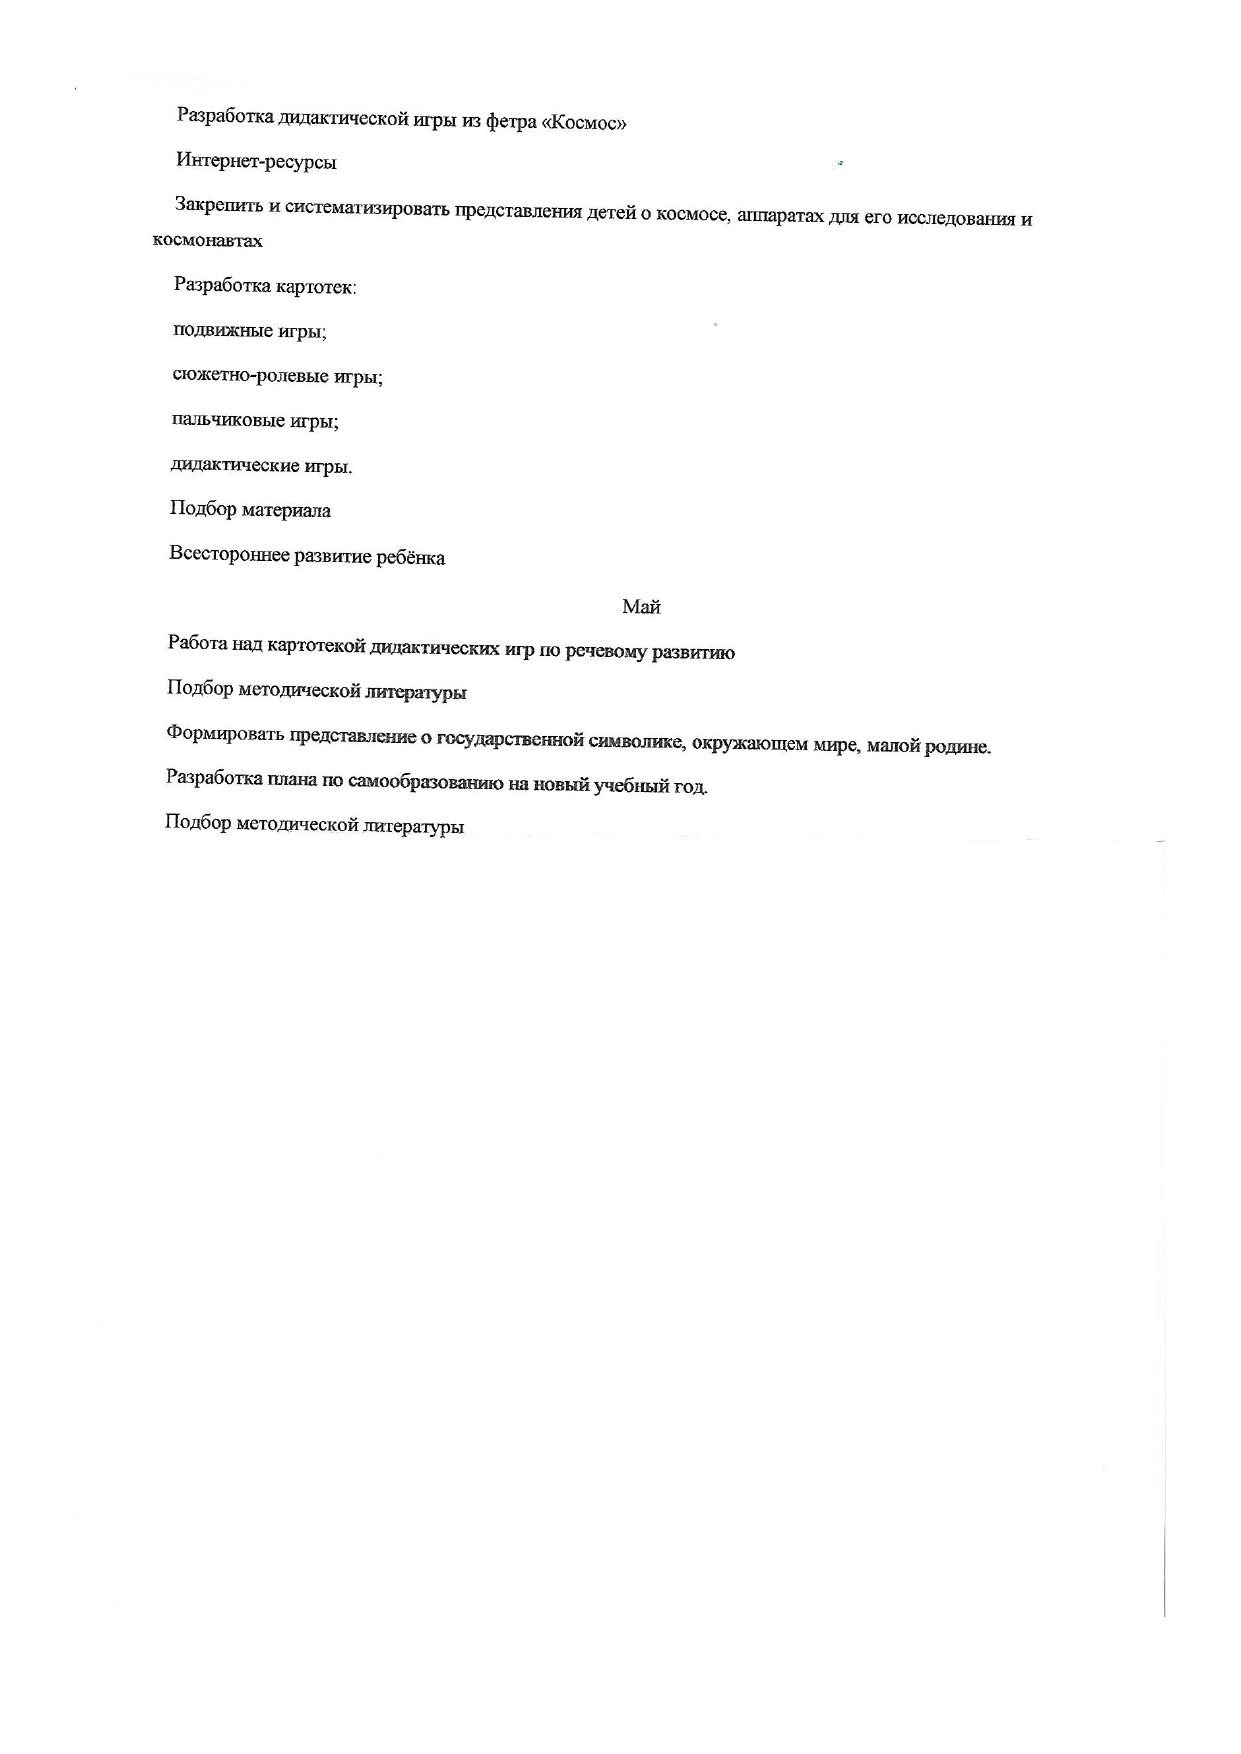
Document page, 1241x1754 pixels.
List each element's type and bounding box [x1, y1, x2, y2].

picture [75, 75, 1166, 1617]
